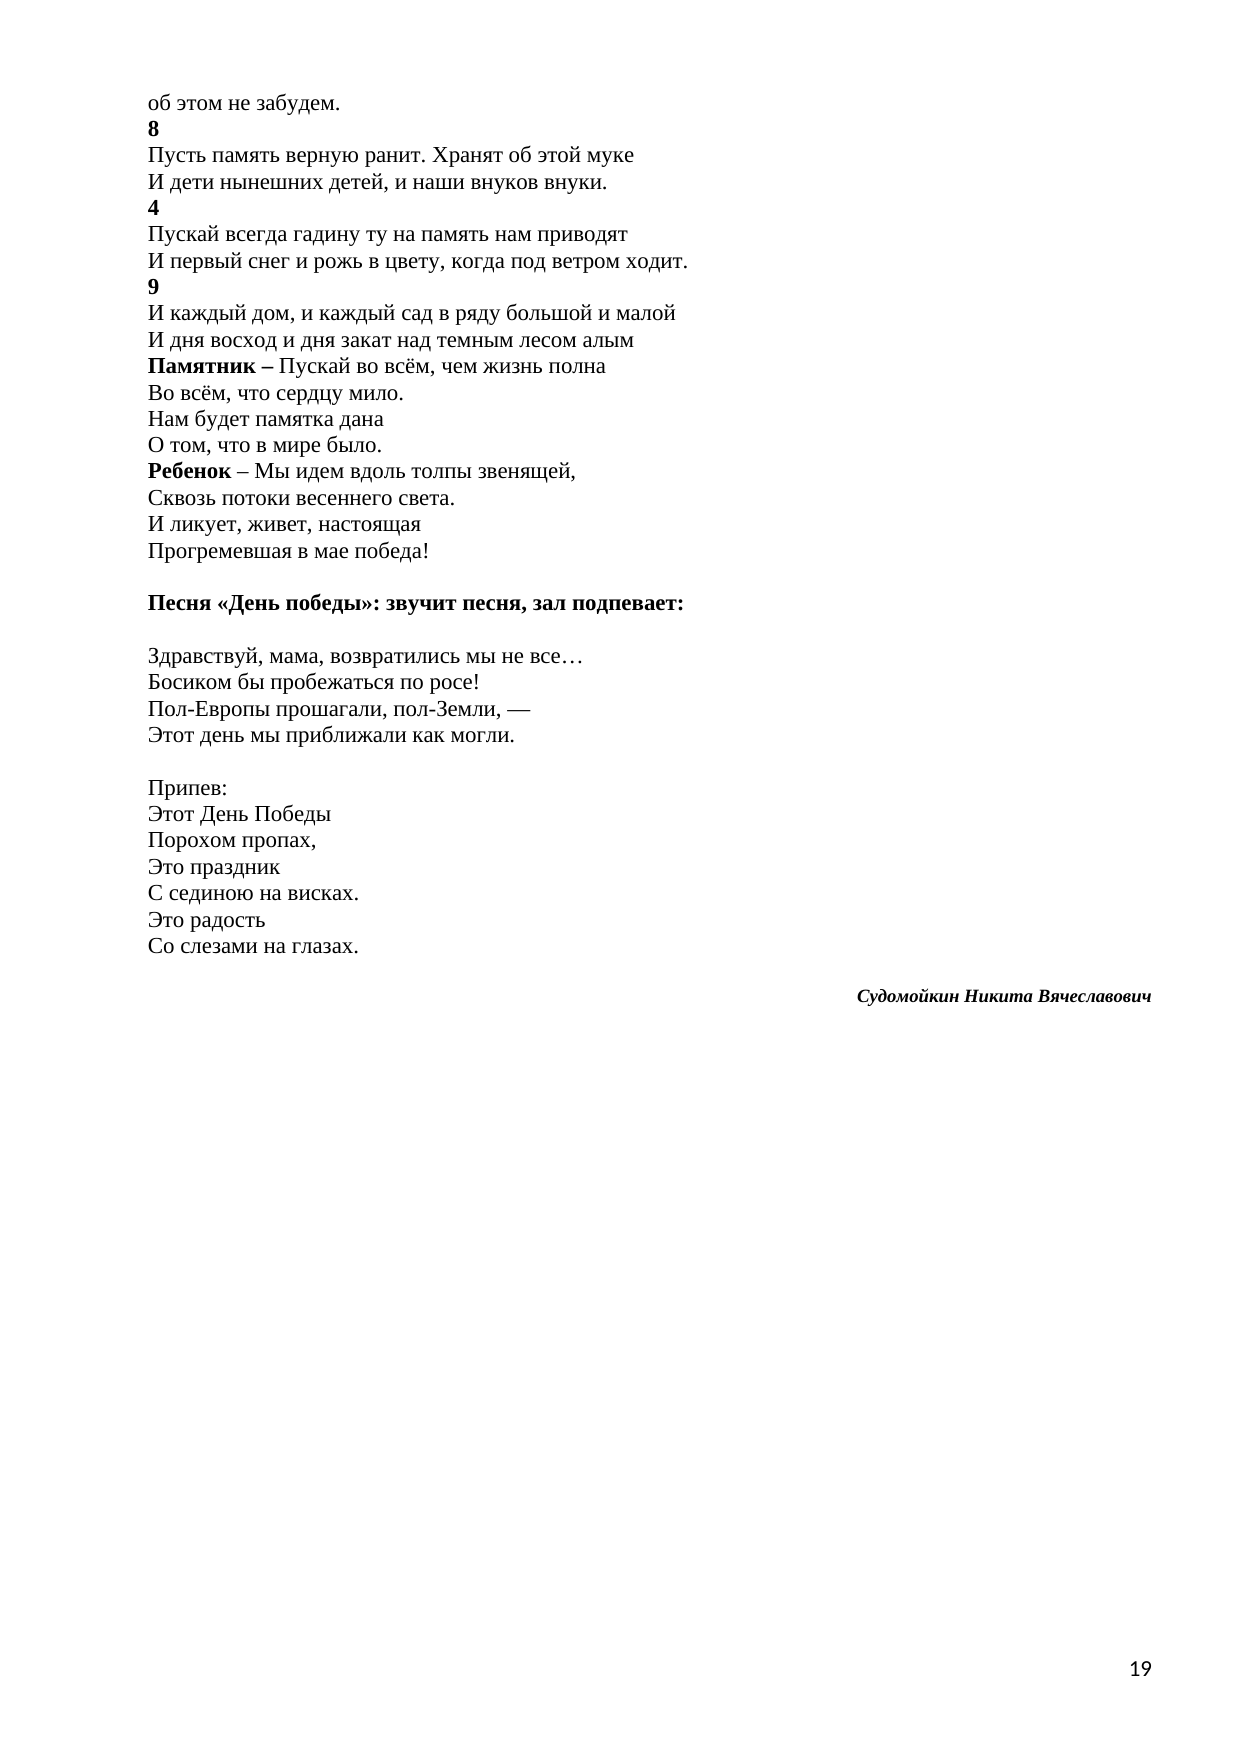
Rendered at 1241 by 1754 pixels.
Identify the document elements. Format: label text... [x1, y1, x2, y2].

text Пол-Европы прошагали, пол-Земли, — [148, 695, 1152, 721]
text С сединою на висках. [148, 879, 1152, 906]
text Со слезами на глазах. [148, 932, 1152, 958]
text Этот день мы приближали как могли. [148, 721, 1152, 747]
text Судомойкин Никита Вячеславович [88, 985, 1152, 1006]
text Это праздник [148, 853, 1152, 879]
text Это радость [148, 906, 1152, 932]
text 8 [88, 115, 1152, 141]
text Припев: [148, 774, 1152, 800]
text Памятник – Пускай во всём, чем жизнь полна Во всём, что сердцу мило. Нам будет памятка дана О том, что в мире было. Ребенок – Мы идем вдоль толпы звенящей, Сквозь потоки весеннего света. И ликует, живет, настоящая Прогремевшая в мае победа! [148, 352, 1152, 563]
text Порохом пропах, [148, 827, 1152, 853]
text Пускай всегда гадину ту на память нам приводят И первый снег и рожь в цвету, когда под ветром ходит. [148, 220, 1152, 273]
text Песня «День победы»: звучит песня, зал подпевает: [88, 589, 1152, 616]
text об этом не забудем. [148, 89, 1152, 115]
text Босиком бы пробежаться по росе! [148, 668, 1152, 695]
text И каждый дом, и каждый сад в ряду большой и малой И дня восход и дня закат над темным лесом алым [148, 299, 1152, 352]
text Пусть память верную ранит. Хранят об этой муке И дети нынешних детей, и наши внуков внуки. [148, 141, 1152, 194]
text 4 [88, 194, 1152, 220]
text Здравствуй, мама, возвратились мы не все… [148, 642, 1152, 668]
text 9 [88, 273, 1152, 299]
text Этот День Победы [148, 800, 1152, 827]
